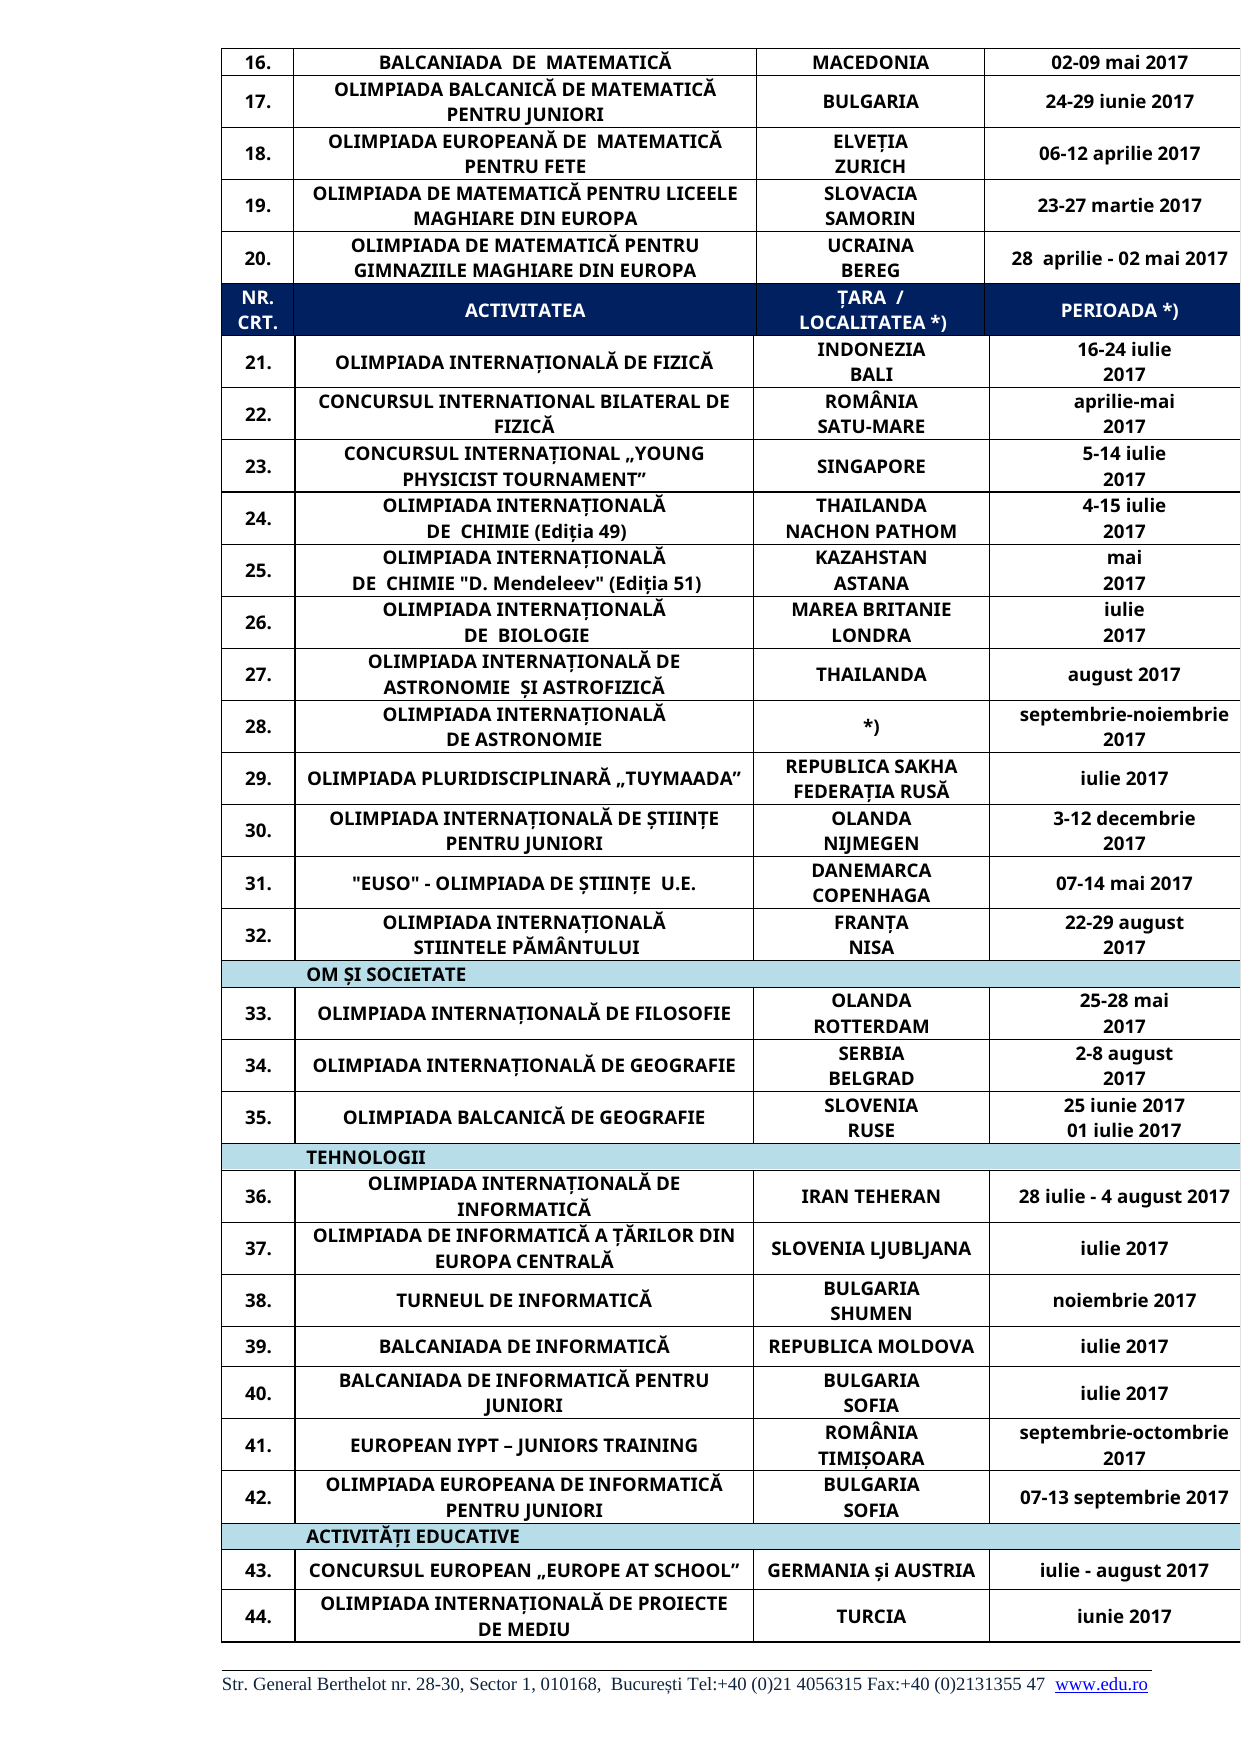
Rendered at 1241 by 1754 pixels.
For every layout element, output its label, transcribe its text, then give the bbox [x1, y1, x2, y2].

table_cell BULGARIA SOFIA [754, 1367, 989, 1418]
table_cell ELVEȚIA ZURICH [757, 128, 984, 179]
table_cell OLIMPIADA INTERNAŢIONALĂ DE ŞTIINŢE PENTRU JUNIORI [296, 805, 753, 856]
table_cell aprilie-mai 2017 [990, 388, 1240, 439]
table_cell 33. [222, 988, 294, 1039]
table_cell BULGARIA SOFIA [754, 1471, 989, 1522]
table_cell OLIMPIADA INTERNAȚIONALĂ DE INFORMATICĂ [296, 1171, 753, 1222]
table_cell 19. [222, 180, 293, 231]
table_cell 38. [222, 1275, 294, 1326]
table_cell 16-24 iulie 2017 [990, 336, 1240, 387]
table_cell iulie 2017 [990, 1367, 1240, 1418]
table_cell 28 aprilie - 02 mai 2017 [985, 232, 1240, 283]
table_cell 06-12 aprilie 2017 [985, 128, 1240, 179]
table_cell 5-14 iulie 2017 [990, 440, 1240, 491]
table_cell OLANDA NIJMEGEN [754, 805, 989, 856]
table_cell BALCANIADA DE MATEMATICĂ [294, 49, 756, 75]
table_cell REPUBLICA SAKHA FEDERAȚIA RUSĂ [754, 753, 989, 804]
table_cell TURNEUL DE INFORMATICĂ [296, 1275, 753, 1326]
table_cell 43. [222, 1550, 294, 1589]
table_cell OLIMPIADA BALCANICĂ DE GEOGRAFIE [296, 1092, 753, 1143]
table_cell 37. [222, 1223, 294, 1274]
table_cell OM ȘI SOCIETATE [222, 961, 1240, 987]
table_cell iulie - august 2017 [990, 1550, 1240, 1589]
table_cell iulie 2017 [990, 1223, 1240, 1274]
table_cell 02-09 mai 2017 [985, 49, 1240, 75]
table_cell OLIMPIADA INTERNAȚIONALĂ DE GEOGRAFIE [296, 1040, 753, 1091]
table_cell SINGAPORE [754, 440, 989, 491]
table_cell 28 iulie - 4 august 2017 [990, 1171, 1240, 1222]
table_cell EUROPEAN IYPT – JUNIORS TRAINING [296, 1419, 753, 1470]
table_cell CONCURSUL EUROPEAN „EUROPE AT SCHOOL” [296, 1550, 753, 1589]
table_cell THAILANDA [754, 649, 989, 700]
table_cell 31. [222, 857, 294, 908]
table_cell 20. [222, 232, 293, 283]
table_cell 32. [222, 909, 294, 960]
table_cell MAREA BRITANIE LONDRA [754, 597, 989, 648]
table_cell FRANȚA NISA [754, 909, 989, 960]
table_cell 41. [222, 1419, 294, 1470]
table_cell septembrie-noiembrie 2017 [990, 701, 1240, 752]
table_cell OLIMPIADA DE MATEMATICĂ PENTRU LICEELE MAGHIARE DIN EUROPA [294, 180, 756, 231]
table_cell OLIMPIADA DE INFORMATICĂ A ȚĂRILOR DIN EUROPA CENTRALĂ [296, 1223, 753, 1274]
table_cell 28. [222, 701, 294, 752]
table_cell ROMÂNIA TIMIȘOARA [754, 1419, 989, 1470]
table_cell OLIMPIADA INTERNAȚIONALĂ DE FIZICĂ [296, 336, 753, 387]
table_cell 23-27 martie 2017 [985, 180, 1240, 231]
table_cell OLIMPIADA EUROPEANĂ DE MATEMATICĂ PENTRU FETE [294, 128, 756, 179]
table_cell 44. [222, 1590, 294, 1641]
table_cell THAILANDA NACHON PATHOM [754, 493, 989, 543]
table_cell 4-15 iulie 2017 [990, 493, 1240, 543]
table_cell 42. [222, 1471, 294, 1522]
table_cell 17. [222, 76, 293, 127]
table_cell GERMANIA și AUSTRIA [754, 1550, 989, 1589]
table_cell BALCANIADA DE INFORMATICĂ PENTRU JUNIORI [296, 1367, 753, 1418]
table_cell mai 2017 [990, 545, 1240, 596]
table_cell 25. [222, 545, 294, 596]
table_cell ROMÂNIA SATU-MARE [754, 388, 989, 439]
table_cell PERIOADA *) [985, 284, 1240, 335]
table_cell august 2017 [990, 649, 1240, 700]
table_cell 16. [222, 49, 293, 75]
table_cell septembrie-octombrie 2017 [990, 1419, 1240, 1470]
table_cell iulie 2017 [990, 753, 1240, 804]
table_cell iunie 2017 [990, 1590, 1240, 1641]
table_cell NR. CRT. [222, 284, 293, 335]
table_cell noiembrie 2017 [990, 1275, 1240, 1326]
table_cell CONCURSUL INTERNATIONAL BILATERAL DE FIZICĂ [296, 388, 753, 439]
table_cell SLOVENIA RUSE [754, 1092, 989, 1143]
table_cell TURCIA [754, 1590, 989, 1641]
table_cell 30. [222, 805, 294, 856]
table_cell 07-13 septembrie 2017 [990, 1471, 1240, 1522]
table_cell OLIMPIADA INTERNAŢIONALĂ DE ASTRONOMIE ȘI ASTROFIZICĂ [296, 649, 753, 700]
table_cell REPUBLICA MOLDOVA [754, 1327, 989, 1366]
table_cell ACTIVITATEA [294, 284, 756, 335]
table_cell BULGARIA [757, 76, 984, 127]
table_cell 07-14 mai 2017 [990, 857, 1240, 908]
table_cell iulie 2017 [990, 1327, 1240, 1366]
table_cell 25 iunie 2017 01 iulie 2017 [990, 1092, 1240, 1143]
table_cell IRAN TEHERAN [754, 1171, 989, 1222]
table_cell 22. [222, 388, 294, 439]
table_cell UCRAINA BEREG [757, 232, 984, 283]
table_cell 27. [222, 649, 294, 700]
table_cell 18. [222, 128, 293, 179]
table_cell 29. [222, 753, 294, 804]
table_cell OLIMPIADA BALCANICĂ DE MATEMATICĂ PENTRU JUNIORI [294, 76, 756, 127]
table_cell 3-12 decembrie 2017 [990, 805, 1240, 856]
table_cell SLOVENIA LJUBLJANA [754, 1223, 989, 1274]
table_cell MACEDONIA [757, 49, 984, 75]
table_cell DANEMARCA COPENHAGA [754, 857, 989, 908]
table_cell INDONEZIA BALI [754, 336, 989, 387]
table_cell *) [754, 701, 989, 752]
table_cell ACTIVITĂȚI EDUCATIVE [222, 1524, 1240, 1549]
table_cell "EUSO" - OLIMPIADA DE ŞTIINŢE U.E. [296, 857, 753, 908]
table_cell SLOVACIA SAMORIN [757, 180, 984, 231]
table_cell OLIMPIADA INTERNAȚIONALĂ DE ASTRONOMIE [296, 701, 753, 752]
table_cell OLIMPIADA INTERNAȚIONALĂ DE CHIMIE "D. Mendeleev" (Ediția 51) [296, 545, 753, 596]
table_cell 34. [222, 1040, 294, 1091]
table_cell 24. [222, 493, 294, 543]
table_cell 24-29 iunie 2017 [985, 76, 1240, 127]
table_cell OLIMPIADA EUROPEANA DE INFORMATICĂ PENTRU JUNIORI [296, 1471, 753, 1522]
table_cell TEHNOLOGII [222, 1144, 1240, 1169]
table_cell OLIMPIADA PLURIDISCIPLINARĂ „TUYMAADA” [296, 753, 753, 804]
table_cell OLIMPIADA INTERNAȚIONALĂ DE FILOSOFIE [296, 988, 753, 1039]
table_cell OLIMPIADA DE MATEMATICĂ PENTRU GIMNAZIILE MAGHIARE DIN EUROPA [294, 232, 756, 283]
table_cell 21. [222, 336, 294, 387]
table_cell OLIMPIADA INTERNAȚIONALĂ DE BIOLOGIE [296, 597, 753, 648]
table_cell BALCANIADA DE INFORMATICĂ [296, 1327, 753, 1366]
table_cell 2-8 august 2017 [990, 1040, 1240, 1091]
table_cell OLIMPIADA INTERNAȚIONALĂ DE CHIMIE (Ediția 49) [296, 493, 753, 543]
table_cell 26. [222, 597, 294, 648]
table_cell 35. [222, 1092, 294, 1143]
table_cell OLANDA ROTTERDAM [754, 988, 989, 1039]
table_cell iulie 2017 [990, 597, 1240, 648]
table_cell 25-28 mai 2017 [990, 988, 1240, 1039]
table_cell ŢARA / LOCALITATEA *) [757, 284, 984, 335]
table_cell CONCURSUL INTERNAȚIONAL „YOUNG PHYSICIST TOURNAMENT” [296, 440, 753, 491]
table_cell BULGARIA SHUMEN [754, 1275, 989, 1326]
table_cell SERBIA BELGRAD [754, 1040, 989, 1091]
table_cell 36. [222, 1171, 294, 1222]
table_cell 40. [222, 1367, 294, 1418]
table_cell OLIMPIADA INTERNAŢIONALĂ DE PROIECTE DE MEDIU [296, 1590, 753, 1641]
table_cell 39. [222, 1327, 294, 1366]
table_cell OLIMPIADA INTERNAȚIONALĂ STIINTELE PĂMÂNTULUI [296, 909, 753, 960]
table_cell 23. [222, 440, 294, 491]
table_cell KAZAHSTAN ASTANA [754, 545, 989, 596]
table_cell 22-29 august 2017 [990, 909, 1240, 960]
